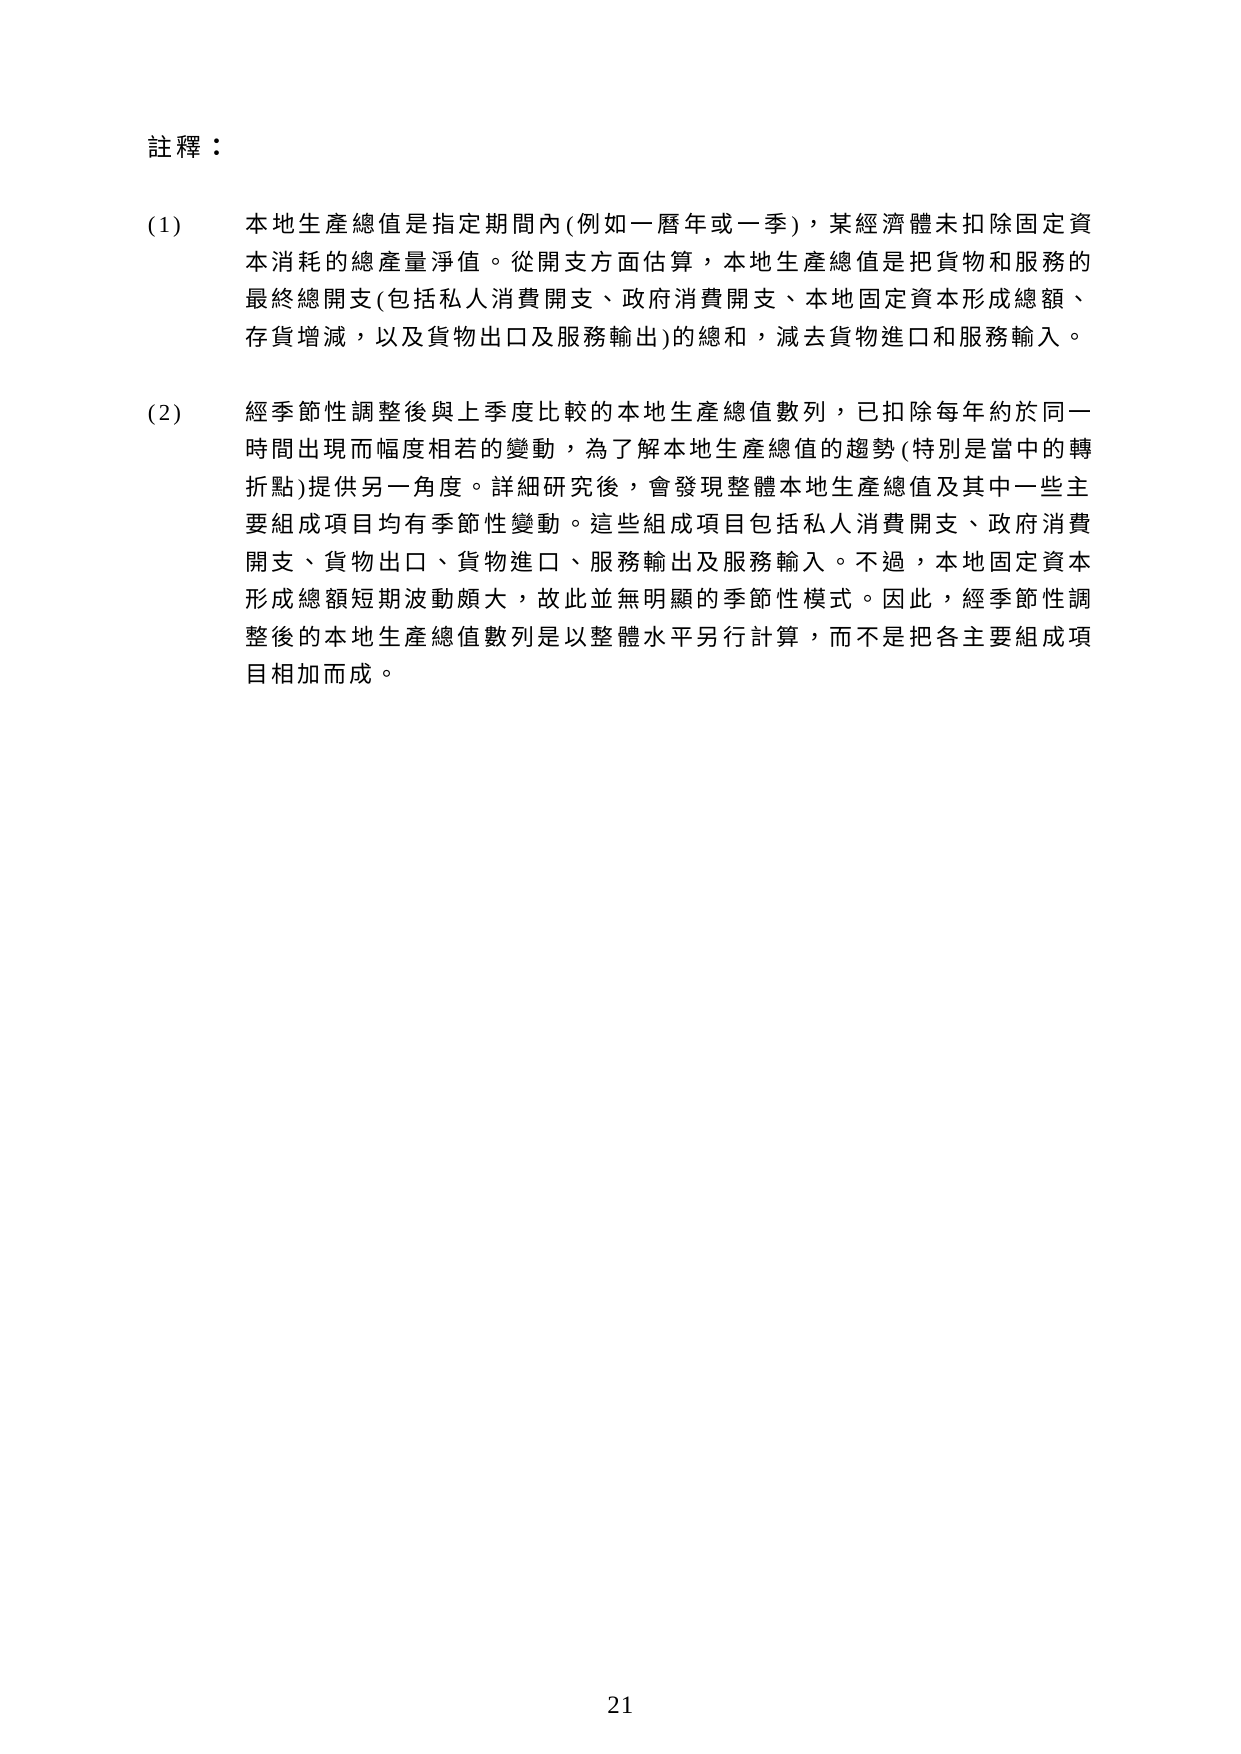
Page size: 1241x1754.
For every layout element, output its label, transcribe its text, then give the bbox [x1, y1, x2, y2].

text (1) 本地生產總值是指定期間內(例如一曆年或一季)，某經濟體未扣除固定資本消耗的總產量淨值。從開支方面估算，本地生產總值是把貨物和服務的最終總開支(包括私人消費開支、政府消費開支、本地固定資本形成總額、存貨增減，以及貨物出口及服務輸出)的總和，減去貨物進口和服務輸入。 [148, 202, 1092, 352]
text (2) 經季節性調整後與上季度比較的本地生產總值數列，已扣除每年約於同一時間出現而幅度相若的變動，為了解本地生產總值的趨勢(特別是當中的轉折點)提供另一角度。詳細研究後，會發現整體本地生產總值及其中一些主要組成項目均有季節性變動。這些組成項目包括私人消費開支、政府消費開支、貨物出口、貨物進口、服務輸出及服務輸入。不過，本地固定資本形成總額短期波動頗大，故此並無明顯的季節性模式。因此，經季節性調整後的本地生產總值數列是以整體水平另行計算，而不是把各主要組成項目相加而成。 [148, 389, 1092, 689]
text 註釋： [148, 127, 1092, 164]
